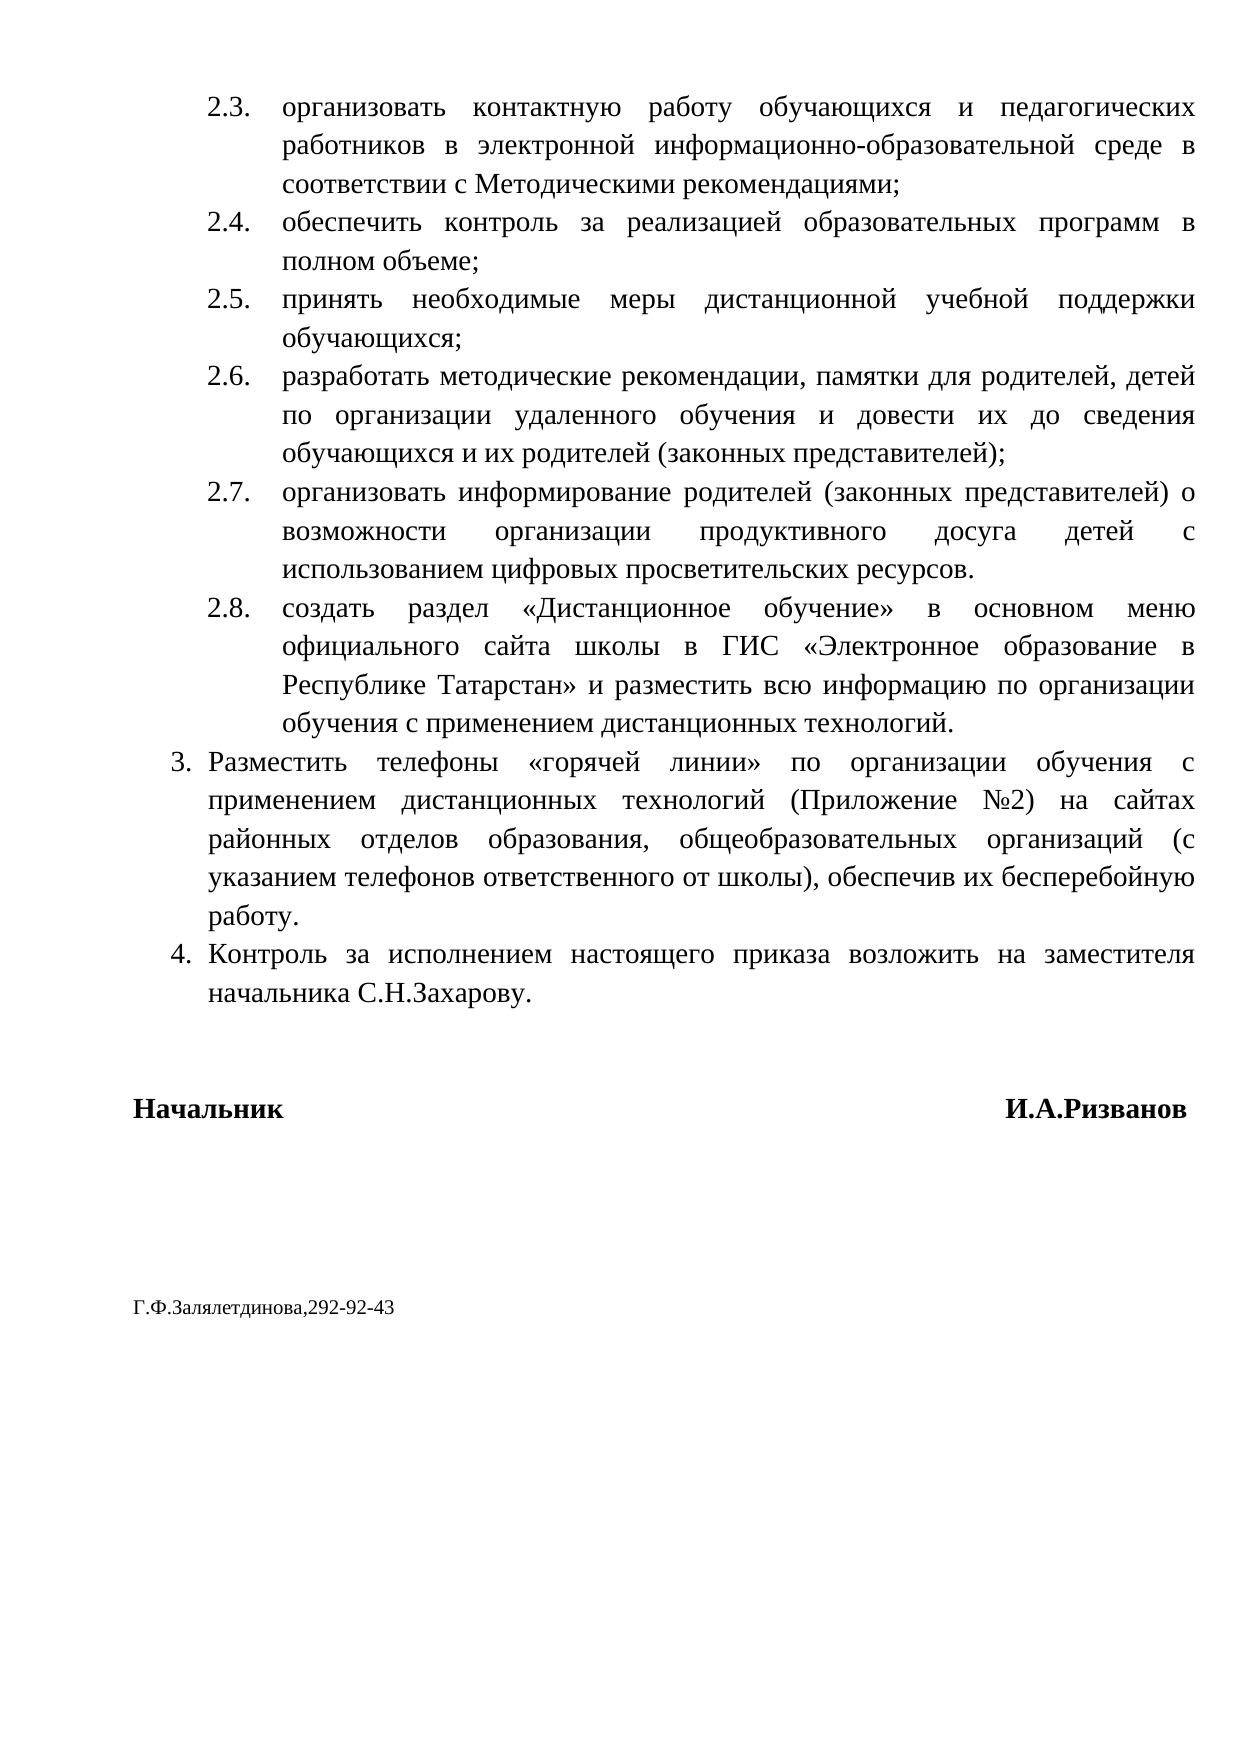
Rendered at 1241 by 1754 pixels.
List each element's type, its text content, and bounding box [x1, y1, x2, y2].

list Разместить телефоны «горячей линии» по организации обучения с применением дистанционных технологий (Приложение №2) на сайтах районных отделов образования, общеобразовательных организаций (с указанием телефонов ответственного от школы), обеспечив их бесперебойную работу. [170, 744, 1196, 932]
list разработать методические рекомендации, памятки для родителей, детей по организации удаленного обучения и довести их до сведения обучающихся и их родителей (законных представителей); [207, 358, 1196, 469]
text Начальник И.А.Ризванов [133, 1091, 1196, 1124]
list организовать контактную работу обучающихся и педагогических работников в электронной информационно-образовательной среде в соответствии с Методическими рекомендациями; [207, 89, 1196, 199]
list cоздать раздел «Дистанционное обучение» в основном меню официального сайта школы в ГИС «Электронное образование в Республике Татарстан» и разместить всю информацию по организации обучения с применением дистанционных технологий. [207, 590, 1196, 739]
list обеспечить контроль за реализацией образовательных программ в полном объеме; [207, 204, 1196, 276]
list Контроль за исполнением настоящего приказа возложить на заместителя начальника С.Н.Захарову. [170, 937, 1196, 1009]
list организовать информирование родителей (законных представителей) о возможности организации продуктивного досуга детей с использованием цифровых просветительских ресурсов. [207, 474, 1196, 585]
text Г.Ф.Залялетдинова,292-92-43 [133, 1295, 1196, 1319]
list принять необходимые меры дистанционной учебной поддержки обучающихся; [207, 281, 1196, 353]
